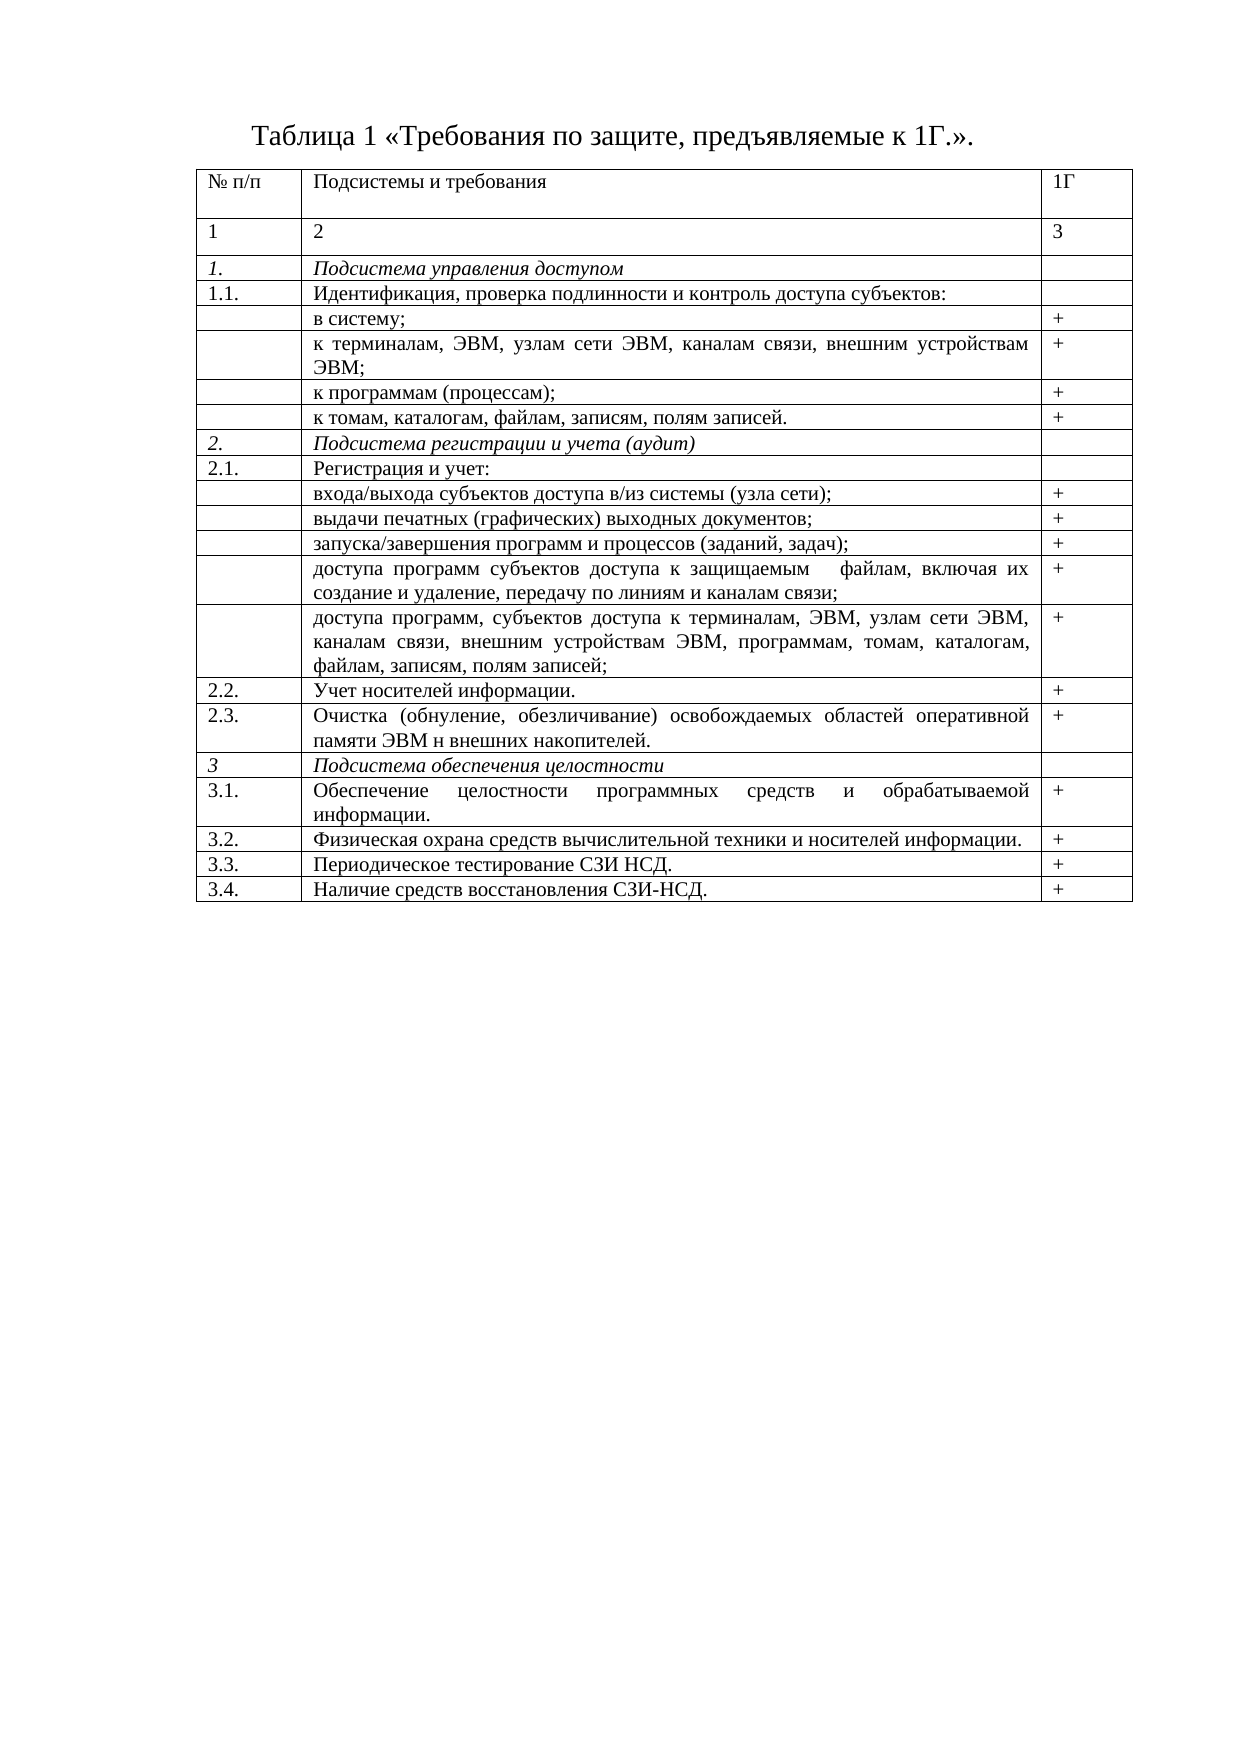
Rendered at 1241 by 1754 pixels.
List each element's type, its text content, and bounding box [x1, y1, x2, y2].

table_cell + [1042, 704, 1132, 752]
table_cell запуска/завершения программ и процессов (заданий, задач); [302, 531, 1041, 555]
table_cell 1 [197, 219, 301, 255]
table_cell Регистрация и учет: [302, 456, 1041, 479]
table_cell выдачи печатных (графических) выходных документов; [302, 506, 1041, 530]
table_cell + [1042, 331, 1132, 379]
table_cell [197, 556, 301, 604]
table_cell 3.3. [197, 852, 301, 876]
table_cell 1.1. [197, 281, 301, 305]
table_cell Очистка (обнуление, обезличивание) освобождаемых областей оперативной памяти ЭВМ н внешних накопителей. [302, 704, 1041, 752]
table_cell + [1042, 877, 1132, 901]
table_cell 2. [197, 430, 301, 454]
table_cell 2.2. [197, 678, 301, 702]
table_cell + [1042, 405, 1132, 429]
table_cell 3 [197, 753, 301, 777]
table_header № п/п [197, 170, 301, 218]
table_cell + [1042, 506, 1132, 530]
table_cell [1042, 256, 1132, 280]
table_cell к томам, каталогам, файлам, записям, полям записей. [302, 405, 1041, 429]
table_cell [197, 331, 301, 379]
table_cell 3.4. [197, 877, 301, 901]
table_cell 1. [197, 256, 301, 280]
table_cell [197, 405, 301, 429]
table_cell + [1042, 380, 1132, 404]
table_cell [1042, 753, 1132, 777]
table_cell Подсистема регистрации и учета (аудит) [302, 430, 1041, 454]
table_cell доступа программ субъектов доступа к защищаемым файлам, включая их создание и удаление, передачу по линиям и каналам связи; [302, 556, 1041, 604]
table_cell [197, 531, 301, 555]
table_cell Подсистема обеспечения целостности [302, 753, 1041, 777]
table_cell + [1042, 605, 1132, 677]
table_cell [1042, 456, 1132, 479]
table_cell + [1042, 778, 1132, 826]
table_cell входа/выхода субъектов доступа в/из системы (узла сети); [302, 481, 1041, 505]
table_cell [197, 380, 301, 404]
table_cell Идентификация, проверка подлинности и контроль доступа субъектов: [302, 281, 1041, 305]
table_cell [197, 605, 301, 677]
table_cell в систему; [302, 306, 1041, 330]
table_cell [197, 306, 301, 330]
table_header Подсистемы и требования [302, 170, 1041, 218]
table_cell [197, 481, 301, 505]
table_cell [197, 506, 301, 530]
table_cell Физическая охрана средств вычислительной техники и носителей информации. [302, 827, 1041, 851]
table_cell Обеспечение целостности программных средств и обрабатываемой информации. [302, 778, 1041, 826]
table_cell 2.3. [197, 704, 301, 752]
table_cell + [1042, 852, 1132, 876]
table_header 1Г [1042, 170, 1132, 218]
table_cell + [1042, 556, 1132, 604]
table_cell Периодическое тестирование СЗИ НСД. [302, 852, 1041, 876]
table_cell + [1042, 531, 1132, 555]
table_cell Учет носителей информации. [302, 678, 1041, 702]
table_cell 3 [1042, 219, 1132, 255]
table_cell доступа программ, субъектов доступа к терминалам, ЭВМ, узлам сети ЭВМ, каналам связи, внешним устройствам ЭВМ, программам, томам, каталогам, файлам, записям, полям записей; [302, 605, 1041, 677]
table_cell + [1042, 306, 1132, 330]
table_cell + [1042, 827, 1132, 851]
table_cell + [1042, 481, 1132, 505]
table_cell 3.2. [197, 827, 301, 851]
table_cell к программам (процессам); [302, 380, 1041, 404]
table_cell 3.1. [197, 778, 301, 826]
table_cell + [1042, 678, 1132, 702]
table_cell Наличие средств восстановления СЗИ-НСД. [302, 877, 1041, 901]
text Таблица 1 «Требования по защите, предъявляемые к 1Г.». [177, 118, 1152, 152]
table_cell [1042, 281, 1132, 305]
table_cell к терминалам, ЭВМ, узлам сети ЭВМ, каналам связи, внешним устройствам ЭВМ; [302, 331, 1041, 379]
table_cell Подсистема управления доступом [302, 256, 1041, 280]
table_cell 2.1. [197, 456, 301, 479]
table_cell 2 [302, 219, 1041, 255]
table_cell [1042, 430, 1132, 454]
